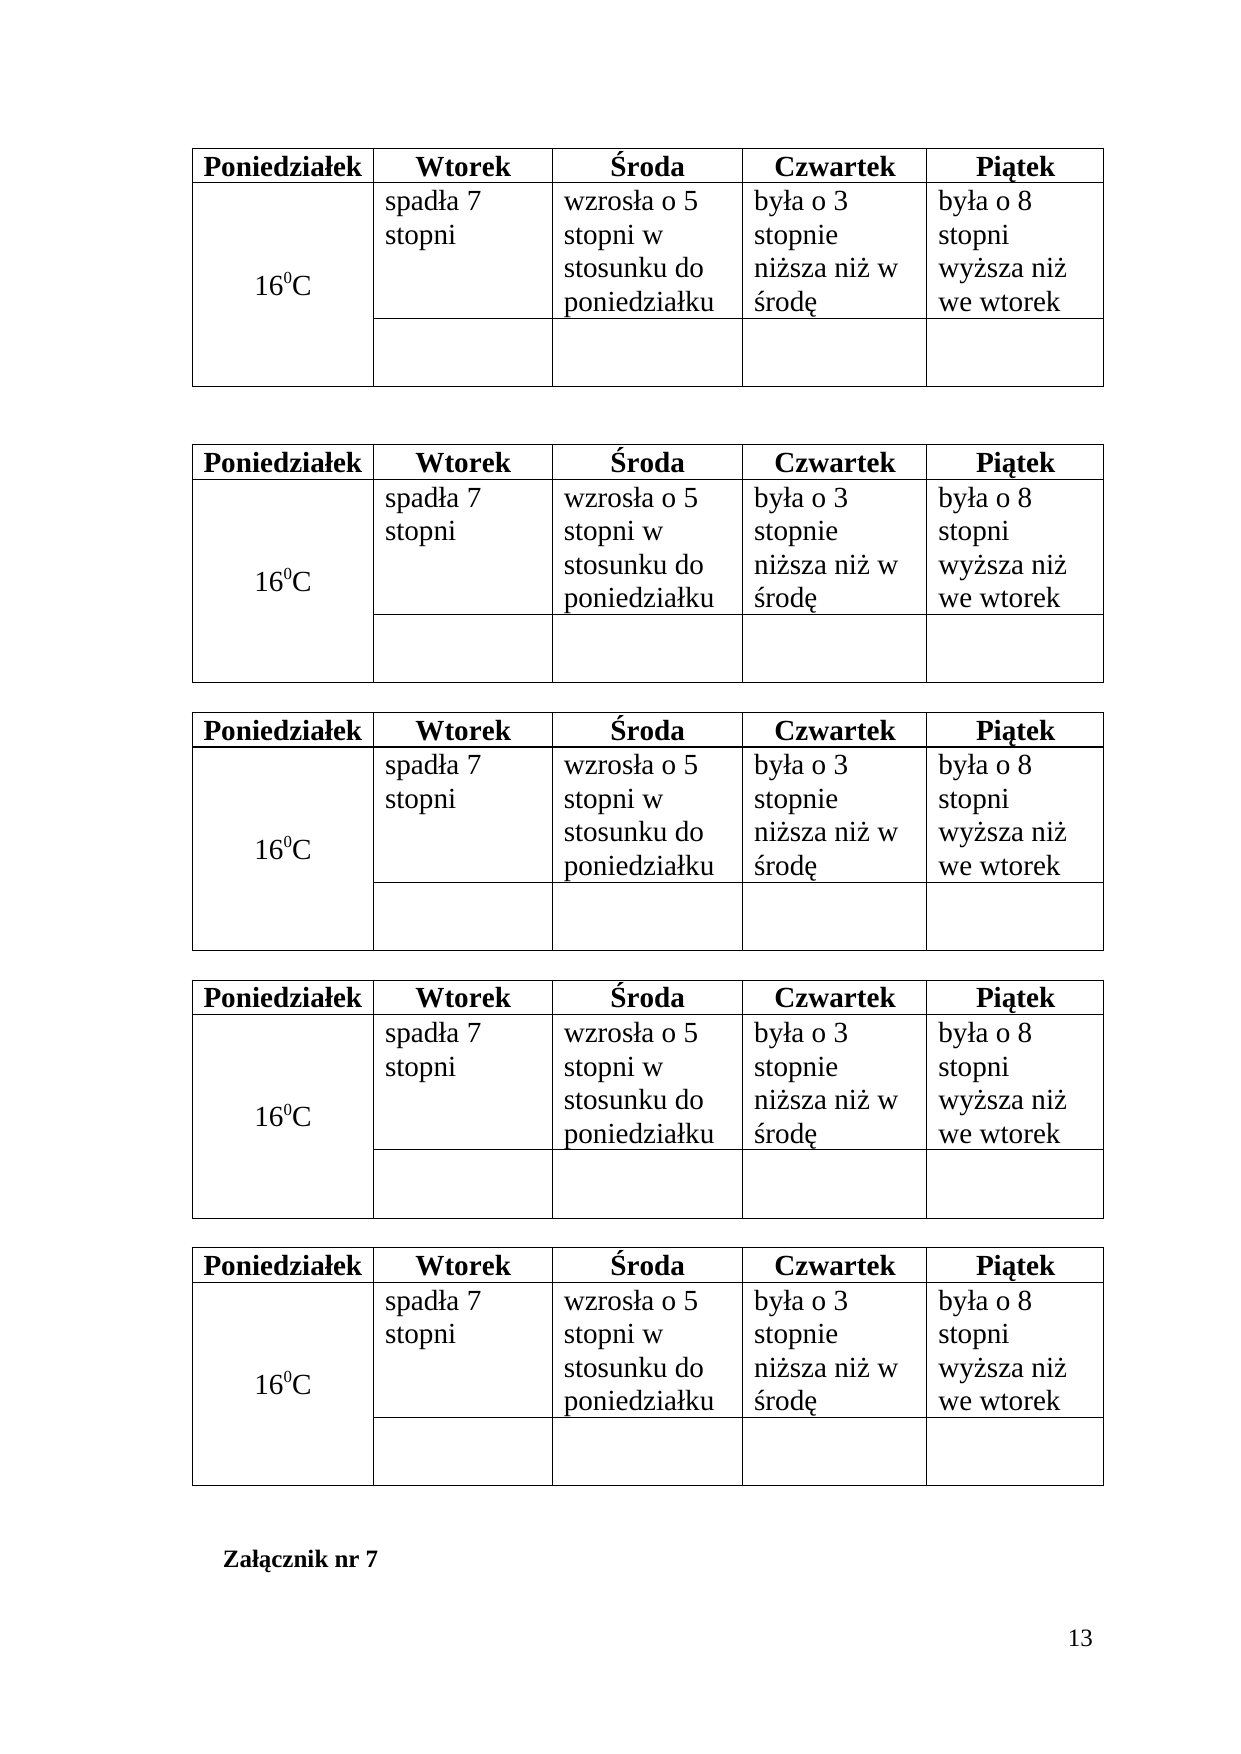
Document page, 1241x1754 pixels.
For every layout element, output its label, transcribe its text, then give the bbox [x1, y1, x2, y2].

table_cell wzrosła o 5 stopni w stosunku do poniedziałku [553, 1283, 742, 1417]
table_cell wzrosła o 5 stopni w stosunku do poniedziałku [553, 1015, 742, 1149]
table_header Piątek [927, 1248, 1103, 1282]
table_header Czwartek [743, 713, 926, 746]
table_header Piątek [927, 981, 1103, 1014]
table_cell [374, 319, 552, 386]
table_cell [553, 1418, 742, 1485]
table_cell [927, 615, 1103, 682]
table_cell wzrosła o 5 stopni w stosunku do poniedziałku [553, 748, 742, 882]
table_header Środa [553, 981, 742, 1014]
table_header Poniedziałek [193, 713, 373, 746]
table_cell była o 8 stopni wyższa niż we wtorek [927, 480, 1103, 614]
table_cell [743, 319, 926, 386]
table_header Piątek [927, 713, 1103, 746]
table_cell [743, 615, 926, 682]
table_cell była o 8 stopni wyższa niż we wtorek [927, 183, 1103, 317]
table_header Wtorek [374, 445, 552, 479]
table_cell 160C [193, 183, 373, 386]
table_cell [743, 883, 926, 950]
table_header Poniedziałek [193, 1248, 373, 1282]
table_cell wzrosła o 5 stopni w stosunku do poniedziałku [553, 480, 742, 614]
table_cell była o 3 stopnie niższa niż w środę [743, 480, 926, 614]
list Załącznik nr 7 [223, 1544, 1093, 1572]
table_cell [374, 883, 552, 950]
table_cell [927, 1418, 1103, 1485]
table_cell była o 8 stopni wyższa niż we wtorek [927, 748, 1103, 882]
table_cell 160C [193, 1283, 373, 1485]
table_cell 160C [193, 1015, 373, 1217]
table_header Wtorek [374, 149, 552, 182]
table_cell była o 8 stopni wyższa niż we wtorek [927, 1283, 1103, 1417]
table_cell [743, 1150, 926, 1217]
table_header Czwartek [743, 981, 926, 1014]
table_header Środa [553, 149, 742, 182]
table_cell [927, 1150, 1103, 1217]
table_header Środa [553, 713, 742, 746]
table_cell [374, 1418, 552, 1485]
table_cell [927, 883, 1103, 950]
table_cell była o 3 stopnie niższa niż w środę [743, 183, 926, 317]
table_header Poniedziałek [193, 445, 373, 479]
table_cell spadła 7 stopni [374, 183, 552, 317]
table_cell była o 8 stopni wyższa niż we wtorek [927, 1015, 1103, 1149]
table_cell [927, 319, 1103, 386]
table_cell spadła 7 stopni [374, 748, 552, 882]
table_cell spadła 7 stopni [374, 1283, 552, 1417]
table_header Piątek [927, 149, 1103, 182]
table_cell [553, 615, 742, 682]
table_cell 160C [193, 748, 373, 950]
table_cell [374, 1150, 552, 1217]
table_header Wtorek [374, 713, 552, 746]
table_cell wzrosła o 5 stopni w stosunku do poniedziałku [553, 183, 742, 317]
table_cell spadła 7 stopni [374, 1015, 552, 1149]
table_header Czwartek [743, 149, 926, 182]
table_header Poniedziałek [193, 149, 373, 182]
table_cell była o 3 stopnie niższa niż w środę [743, 748, 926, 882]
table_header Piątek [927, 445, 1103, 479]
table_header Środa [553, 1248, 742, 1282]
table_cell [553, 319, 742, 386]
table_header Wtorek [374, 1248, 552, 1282]
table_cell 160C [193, 480, 373, 682]
table_header Czwartek [743, 445, 926, 479]
table_cell [553, 883, 742, 950]
table_cell [743, 1418, 926, 1485]
table_header Poniedziałek [193, 981, 373, 1014]
table_cell [374, 615, 552, 682]
table_header Wtorek [374, 981, 552, 1014]
table_cell była o 3 stopnie niższa niż w środę [743, 1015, 926, 1149]
table_header Czwartek [743, 1248, 926, 1282]
table_header Środa [553, 445, 742, 479]
table_cell spadła 7 stopni [374, 480, 552, 614]
table_cell [553, 1150, 742, 1217]
table_cell była o 3 stopnie niższa niż w środę [743, 1283, 926, 1417]
